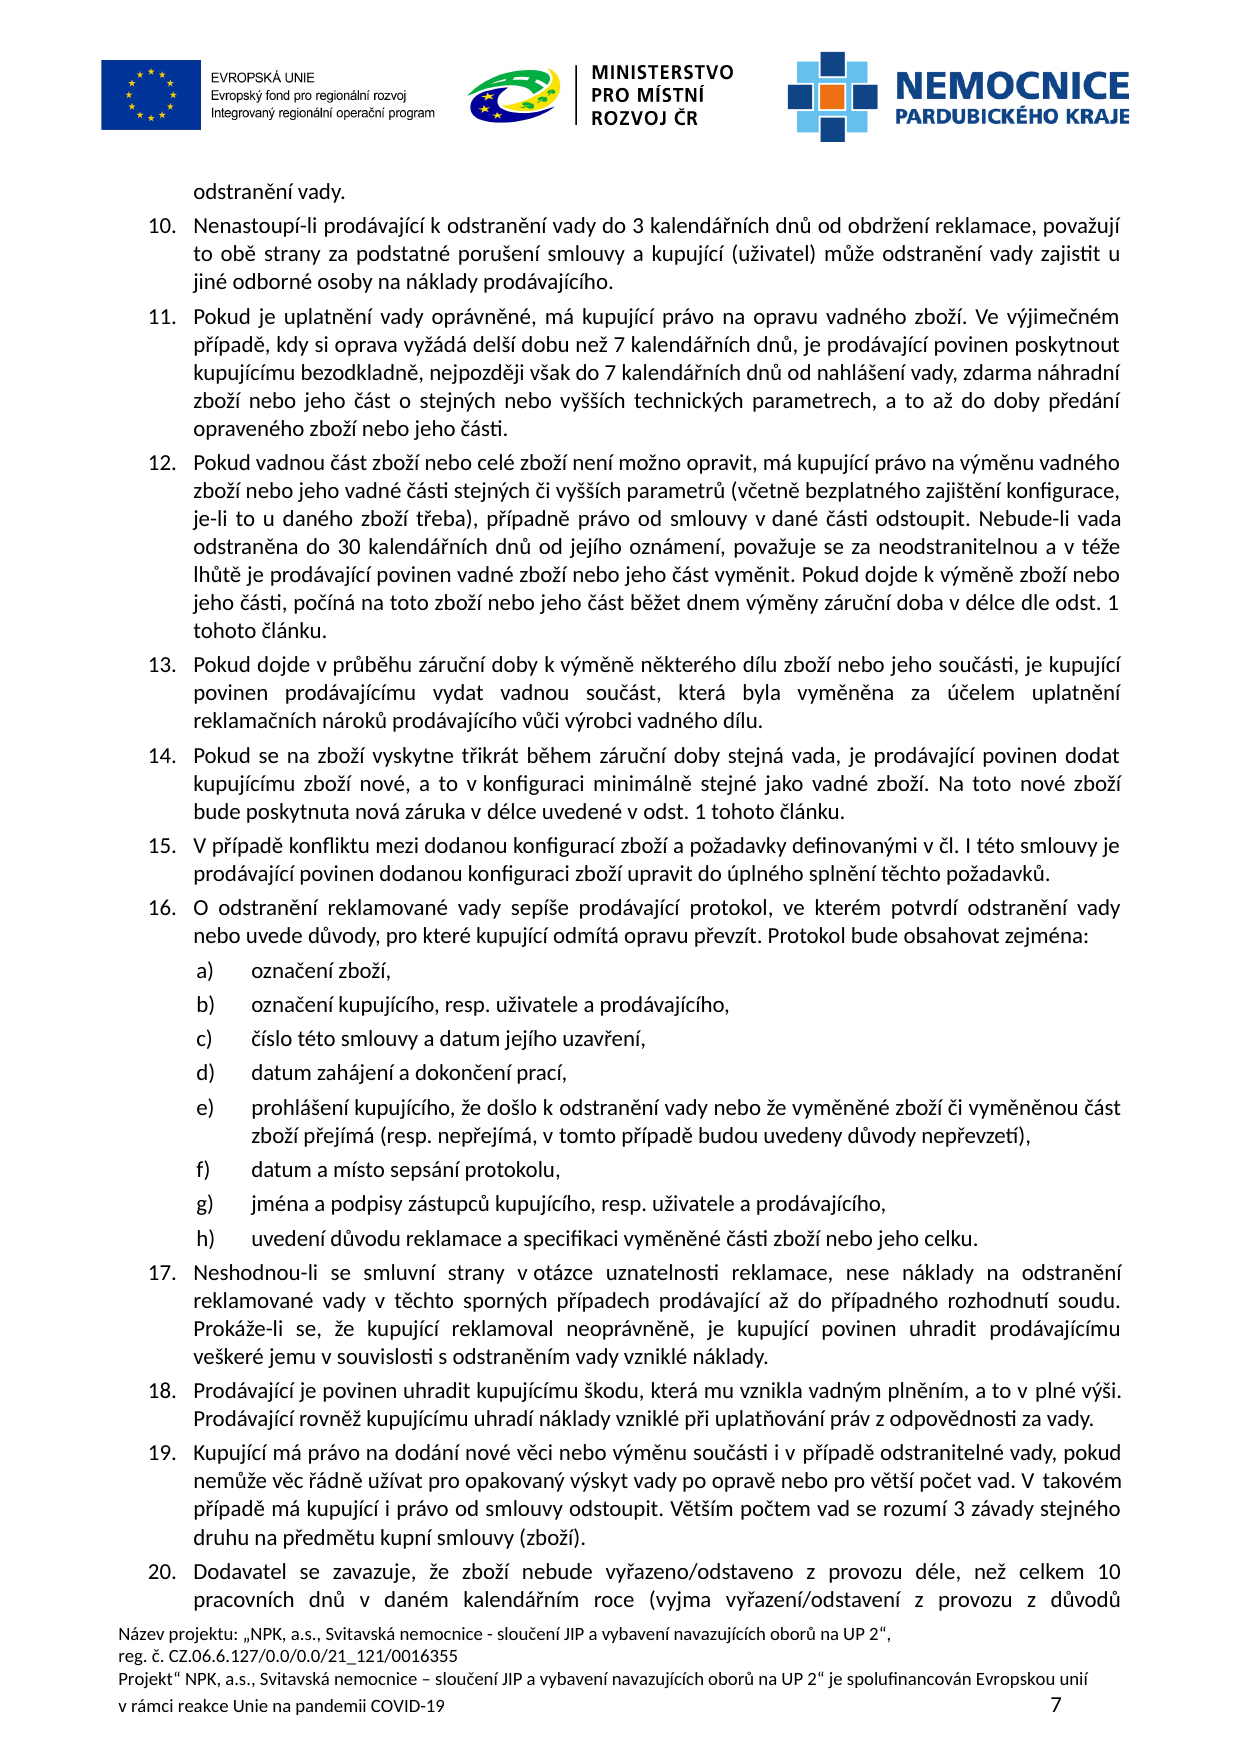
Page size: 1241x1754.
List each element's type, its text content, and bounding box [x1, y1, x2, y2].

list prohlášení kupujícího, že došlo k odstranění vady nebo že vyměněné zboží či vyměněnou část zboží přejímá (resp. nepřejímá, v tomto případě budou uvedeny důvody nepřevzetí), [196, 1093, 1122, 1149]
list Kupující (uživatel) je povinen umožnit pracovníkům prodávajícího přístup do prostor nezbytných pro odstranění vady. [148, 177, 1122, 205]
picture [79, 36, 755, 153]
list uvedení důvodu reklamace a specifikaci vyměněné části zboží nebo jeho celku. [196, 1224, 1122, 1252]
picture [786, 50, 1130, 143]
list jména a podpisy zástupců kupujícího, resp. uživatele a prodávajícího, [196, 1189, 1122, 1217]
list číslo této smlouvy a datum jejího uzavření, [196, 1024, 1122, 1052]
list V případě konfliktu mezi dodanou konfigurací zboží a požadavky definovanými v čl. I této smlouvy je prodávající povinen dodanou konfiguraci zboží upravit do úplného splnění těchto požadavků. [148, 831, 1122, 887]
list Kupující má právo na dodání nové věci nebo výměnu součásti i v případě odstranitelné vady, pokud nemůže věc řádně užívat pro opakovaný výskyt vady po opravě nebo pro větší počet vad. V takovém případě má kupující i právo od smlouvy odstoupit. Větším počtem vad se rozumí 3 závady stejného druhu na předmětu kupní smlouvy (zboží). [148, 1438, 1122, 1551]
list Pokud se na zboží vyskytne třikrát během záruční doby stejná vada, je prodávající povinen dodat kupujícímu zboží nové, a to v konfiguraci minimálně stejné jako vadné zboží. Na toto nové zboží bude poskytnuta nová záruka v délce uvedené v odst. 1 tohoto článku. [148, 741, 1122, 825]
list Pokud dojde v průběhu záruční doby k výměně některého dílu zboží nebo jeho součásti, je kupující povinen prodávajícímu vydat vadnou součást, která byla vyměněna za účelem uplatnění reklamačních nároků prodávajícího vůči výrobci vadného dílu. [148, 651, 1122, 734]
list označení zboží, [196, 956, 1122, 984]
list Pokud je uplatnění vady oprávněné, má kupující právo na opravu vadného zboží. Ve výjimečném případě, kdy si oprava vyžádá delší dobu než 7 kalendářních dnů, je prodávající povinen poskytnout kupujícímu bezodkladně, nejpozději však do 7 kalendářních dnů od nahlášení vady, zdarma náhradní zboží nebo jeho část o stejných nebo vyšších technických parametrech, a to až do doby předání opraveného zboží nebo jeho části. [148, 302, 1122, 442]
list Nenastoupí-li prodávající k odstranění vady do 3 kalendářních dnů od obdržení reklamace, považují to obě strany za podstatné porušení smlouvy a kupující (uživatel) může odstranění vady zajistit u jiné odborné osoby na náklady prodávajícího. [148, 211, 1122, 296]
list Prodávající je povinen uhradit kupujícímu škodu, která mu vznikla vadným plněním, a to v plné výši. Prodávající rovněž kupujícímu uhradí náklady vzniklé při uplatňování práv z odpovědnosti za vady. [148, 1376, 1122, 1432]
list označení kupujícího, resp. uživatele a prodávajícího, [196, 990, 1122, 1018]
list Neshodnou-li se smluvní strany v otázce uznatelnosti reklamace, nese náklady na odstranění reklamované vady v těchto sporných případech prodávající až do případného rozhodnutí soudu. Prokáže-li se, že kupující reklamoval neoprávněně, je kupující povinen uhradit prodávajícímu veškeré jemu v souvislosti s odstraněním vady vzniklé náklady. [148, 1258, 1122, 1370]
list O odstranění reklamované vady sepíše prodávající protokol, ve kterém potvrdí odstranění vady nebo uvede důvody, pro které kupující odmítá opravu převzít. Protokol bude obsahovat zejména: [148, 893, 1122, 949]
list Pokud vadnou část zboží nebo celé zboží není možno opravit, má kupující právo na výměnu vadného zboží nebo jeho vadné části stejných či vyšších parametrů (včetně bezplatného zajištění konfigurace, je-li to u daného zboží třeba), případně právo od smlouvy v dané části odstoupit. Nebude-li vada odstraněna do 30 kalendářních dnů od jejího oznámení, považuje se za neodstranitelnou a v téže lhůtě je prodávající povinen vadné zboží nebo jeho část vyměnit. Pokud dojde k výměně zboží nebo jeho části, počíná na toto zboží nebo jeho část běžet dnem výměny záruční doba v délce dle odst. 1 tohoto článku. [148, 448, 1122, 644]
list datum zahájení a dokončení prací, [196, 1058, 1122, 1087]
list datum a místo sepsání protokolu, [196, 1155, 1122, 1183]
